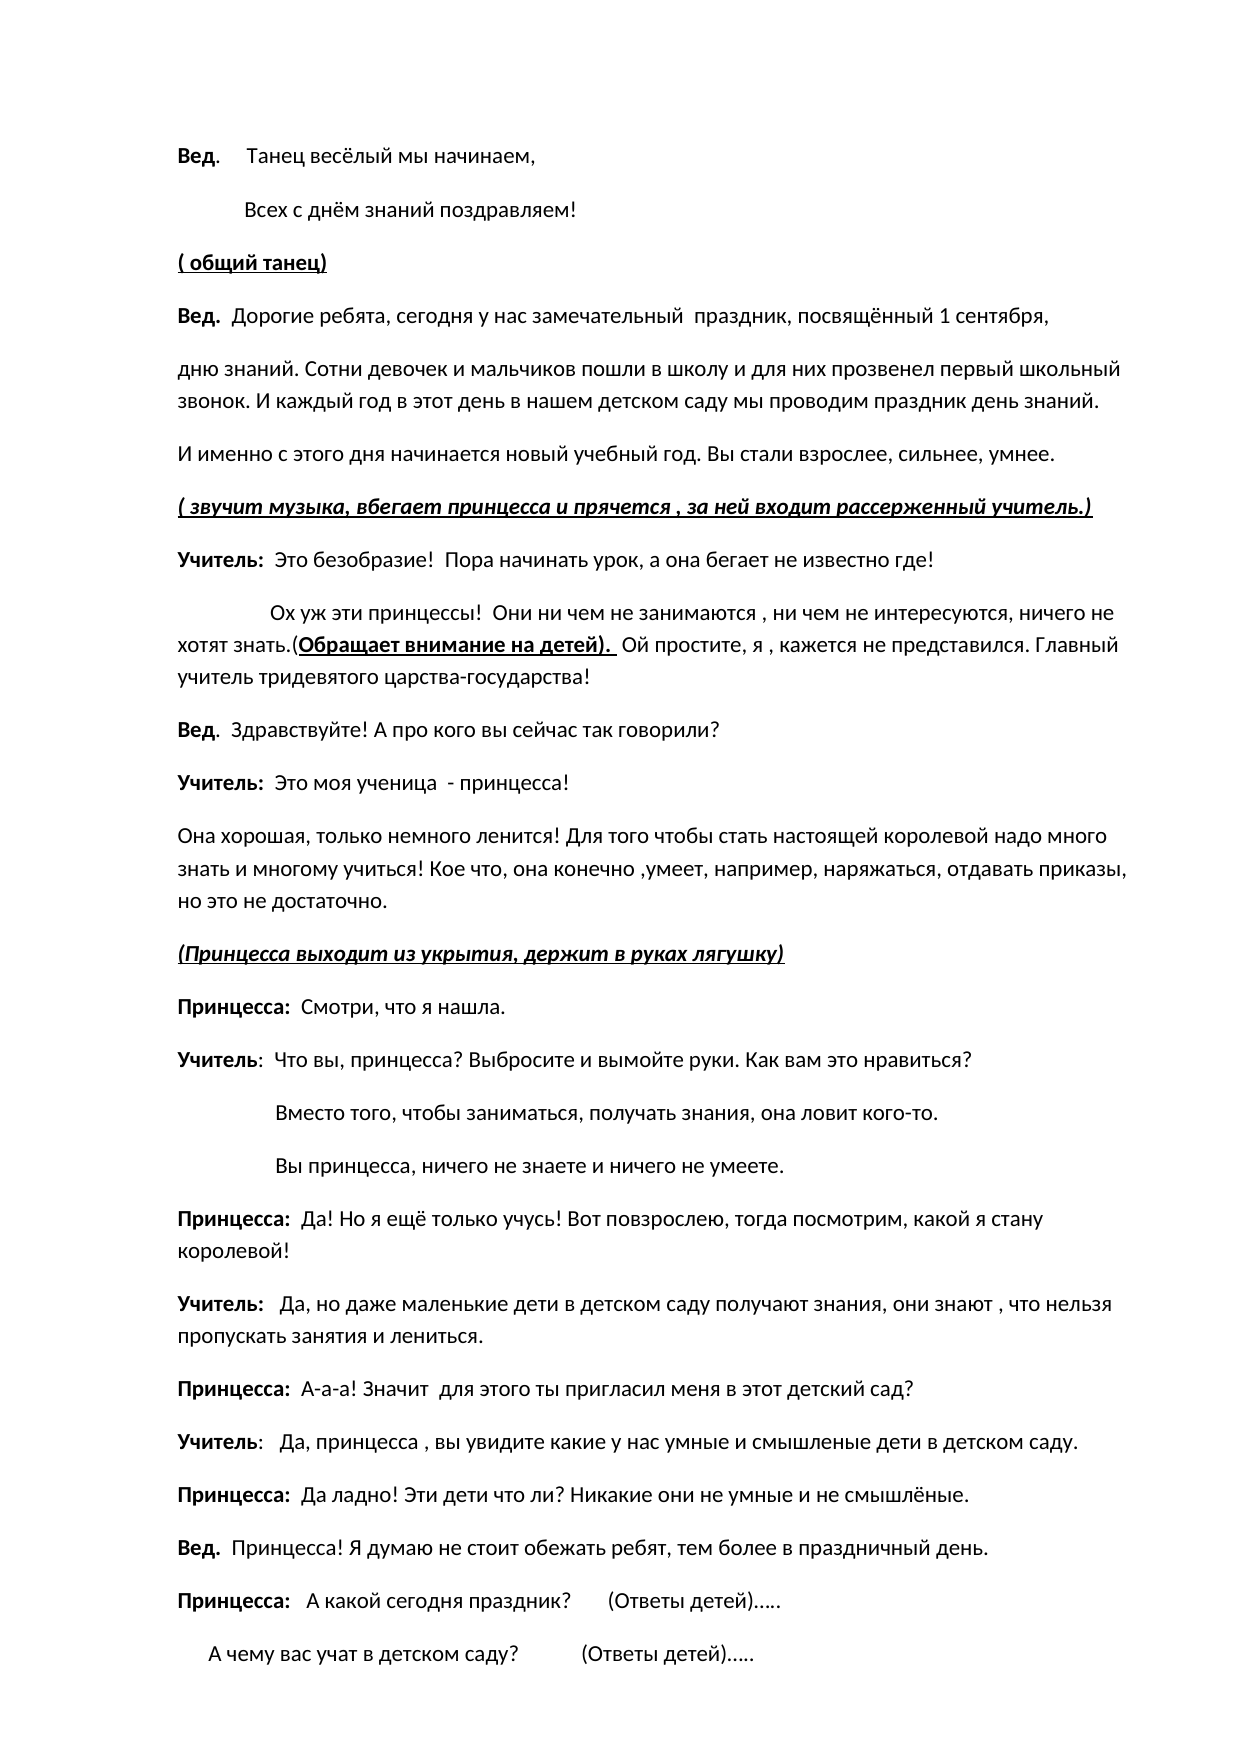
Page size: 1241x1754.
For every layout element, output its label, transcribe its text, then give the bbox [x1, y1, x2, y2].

text Вед. Здравствуйте! А про кого вы сейчас так говорили? [177, 715, 1152, 743]
text Вед. Танец весёлый мы начинаем, [177, 142, 1152, 170]
text И именно с этого дня начинается новый учебный год. Вы стали взрослее, сильнее, умнее. [177, 439, 1152, 467]
text дню знаний. Сотни девочек и мальчиков пошли в школу и для них прозвенел первый школьный звонок. И каждый год в этот день в нашем детском саду мы проводим праздник день знаний. [177, 354, 1152, 414]
text Учитель: Что вы, принцесса? Выбросите и вымойте руки. Как вам это нравиться? [177, 1045, 1152, 1073]
text Учитель: Да, принцесса , вы увидите какие у нас умные и смышленые дети в детском саду. [177, 1427, 1152, 1455]
text Принцесса: Да ладно! Эти дети что ли? Никакие они не умные и не смышлёные. [177, 1480, 1152, 1508]
text Принцесса: Смотри, что я нашла. [177, 992, 1152, 1020]
text Вед. Принцесса! Я думаю не стоит обежать ребят, тем более в праздничный день. [177, 1533, 1152, 1561]
text Принцесса: Да! Но я ещё только учусь! Вот повзрослею, тогда посмотрим, какой я стану королевой! [177, 1204, 1152, 1264]
text Учитель: Это моя ученица - принцесса! [177, 768, 1152, 796]
text Учитель: Да, но даже маленькие дети в детском саду получают знания, они знают , что нельзя пропускать занятия и лениться. [177, 1289, 1152, 1349]
text ( звучит музыка, вбегает принцесса и прячется , за ней входит рассерженный учитель.) [177, 492, 1152, 520]
text Она хорошая, только немного ленится! Для того чтобы стать настоящей королевой надо много знать и многому учиться! Кое что, она конечно ,умеет, например, наряжаться, отдавать приказы, но это не достаточно. [177, 821, 1152, 914]
text Принцесса: А какой сегодня праздник? (Ответы детей)….. [177, 1586, 1152, 1614]
text А чему вас учат в детском саду? (Ответы детей)….. [177, 1639, 1152, 1667]
text Учитель: Это безобразие! Пора начинать урок, а она бегает не известно где! [177, 545, 1152, 573]
text Принцесса: А-а-а! Значит для этого ты пригласил меня в этот детский сад? [177, 1374, 1152, 1402]
text Ох уж эти принцессы! Они ни чем не занимаются , ни чем не интересуются, ничего не хотят знать.(Обращает внимание на детей). Ой простите, я , кажется не представился. Главный учитель тридевятого царства-государства! [177, 598, 1152, 690]
text (Принцесса выходит из укрытия, держит в руках лягушку) [177, 939, 1152, 967]
text Вместо того, чтобы заниматься, получать знания, она ловит кого-то. [177, 1098, 1152, 1126]
text Вы принцесса, ничего не знаете и ничего не умеете. [177, 1151, 1152, 1179]
text ( общий танец) [177, 248, 1152, 276]
text Всех с днём знаний поздравляем! [177, 195, 1152, 223]
text Вед. Дорогие ребята, сегодня у нас замечательный праздник, посвящённый 1 сентября, [177, 301, 1152, 329]
